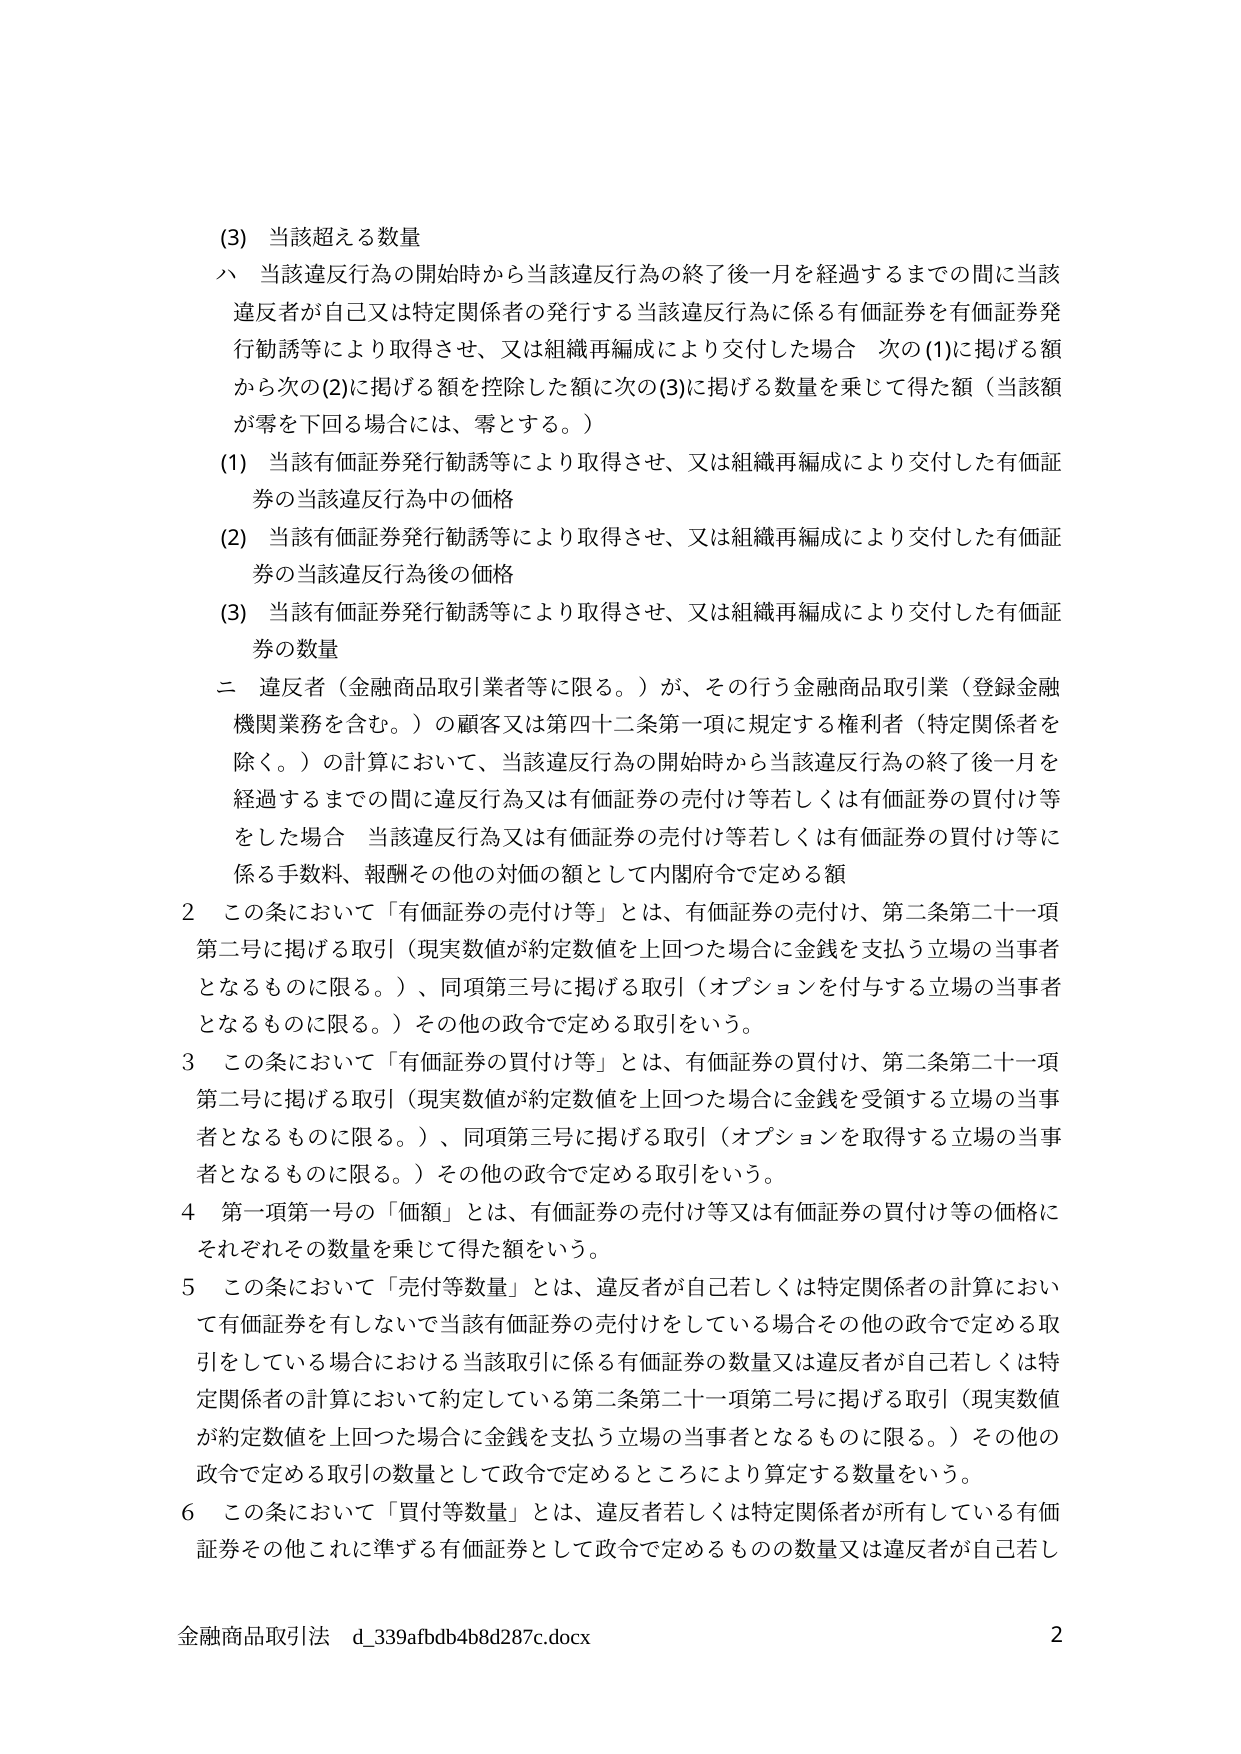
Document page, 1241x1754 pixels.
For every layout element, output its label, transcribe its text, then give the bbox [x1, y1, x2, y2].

text (3) 当該有価証券発行勧誘等により取得させ、又は組織再編成により交付した有価証券の数量 [215, 592, 1063, 667]
text ５ この条において「売付等数量」とは、違反者が自己若しくは特定関係者の計算において有価証券を有しないで当該有価証券の売付けをしている場合その他の政令で定める取引をしている場合における当該取引に係る有価証券の数量又は違反者が自己若しくは特定関係者の計算において約定している第二条第二十一項第二号に掲げる取引（現実数値が約定数値を上回つた場合に金銭を支払う立場の当事者となるものに限る。）その他の政令で定める取引の数量として政令で定めるところにより算定する数量をいう。 [177, 1267, 1063, 1492]
text (2) 当該有価証券発行勧誘等により取得させ、又は組織再編成により交付した有価証券の当該違反行為後の価格 [215, 517, 1063, 592]
text ハ 当該違反行為の開始時から当該違反行為の終了後一月を経過するまでの間に当該違反者が自己又は特定関係者の発行する当該違反行為に係る有価証券を有価証券発行勧誘等により取得させ、又は組織再編成により交付した場合 次の(1)に掲げる額から次の(2)に掲げる額を控除した額に次の(3)に掲げる数量を乗じて得た額（当該額が零を下回る場合には、零とする。） [215, 254, 1063, 442]
text ２ この条において「有価証券の売付け等」とは、有価証券の売付け、第二条第二十一項第二号に掲げる取引（現実数値が約定数値を上回つた場合に金銭を支払う立場の当事者となるものに限る。）、同項第三号に掲げる取引（オプションを付与する立場の当事者となるものに限る。）その他の政令で定める取引をいう。 [177, 892, 1063, 1042]
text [177, 1492, 1063, 1567]
text ４ 第一項第一号の「価額」とは、有価証券の売付け等又は有価証券の買付け等の価格にそれぞれその数量を乗じて得た額をいう。 [177, 1192, 1063, 1267]
text (3) 当該超える数量 [215, 217, 1063, 254]
text ニ 違反者（金融商品取引業者等に限る。）が、その行う金融商品取引業（登録金融機関業務を含む。）の顧客又は第四十二条第一項に規定する権利者（特定関係者を除く。）の計算において、当該違反行為の開始時から当該違反行為の終了後一月を経過するまでの間に違反行為又は有価証券の売付け等若しくは有価証券の買付け等をした場合 当該違反行為又は有価証券の売付け等若しくは有価証券の買付け等に係る手数料、報酬その他の対価の額として内閣府令で定める額 [215, 667, 1063, 892]
text ３ この条において「有価証券の買付け等」とは、有価証券の買付け、第二条第二十一項第二号に掲げる取引（現実数値が約定数値を上回つた場合に金銭を受領する立場の当事者となるものに限る。）、同項第三号に掲げる取引（オプションを取得する立場の当事者となるものに限る。）その他の政令で定める取引をいう。 [177, 1042, 1063, 1192]
text (1) 当該有価証券発行勧誘等により取得させ、又は組織再編成により交付した有価証券の当該違反行為中の価格 [215, 442, 1063, 517]
